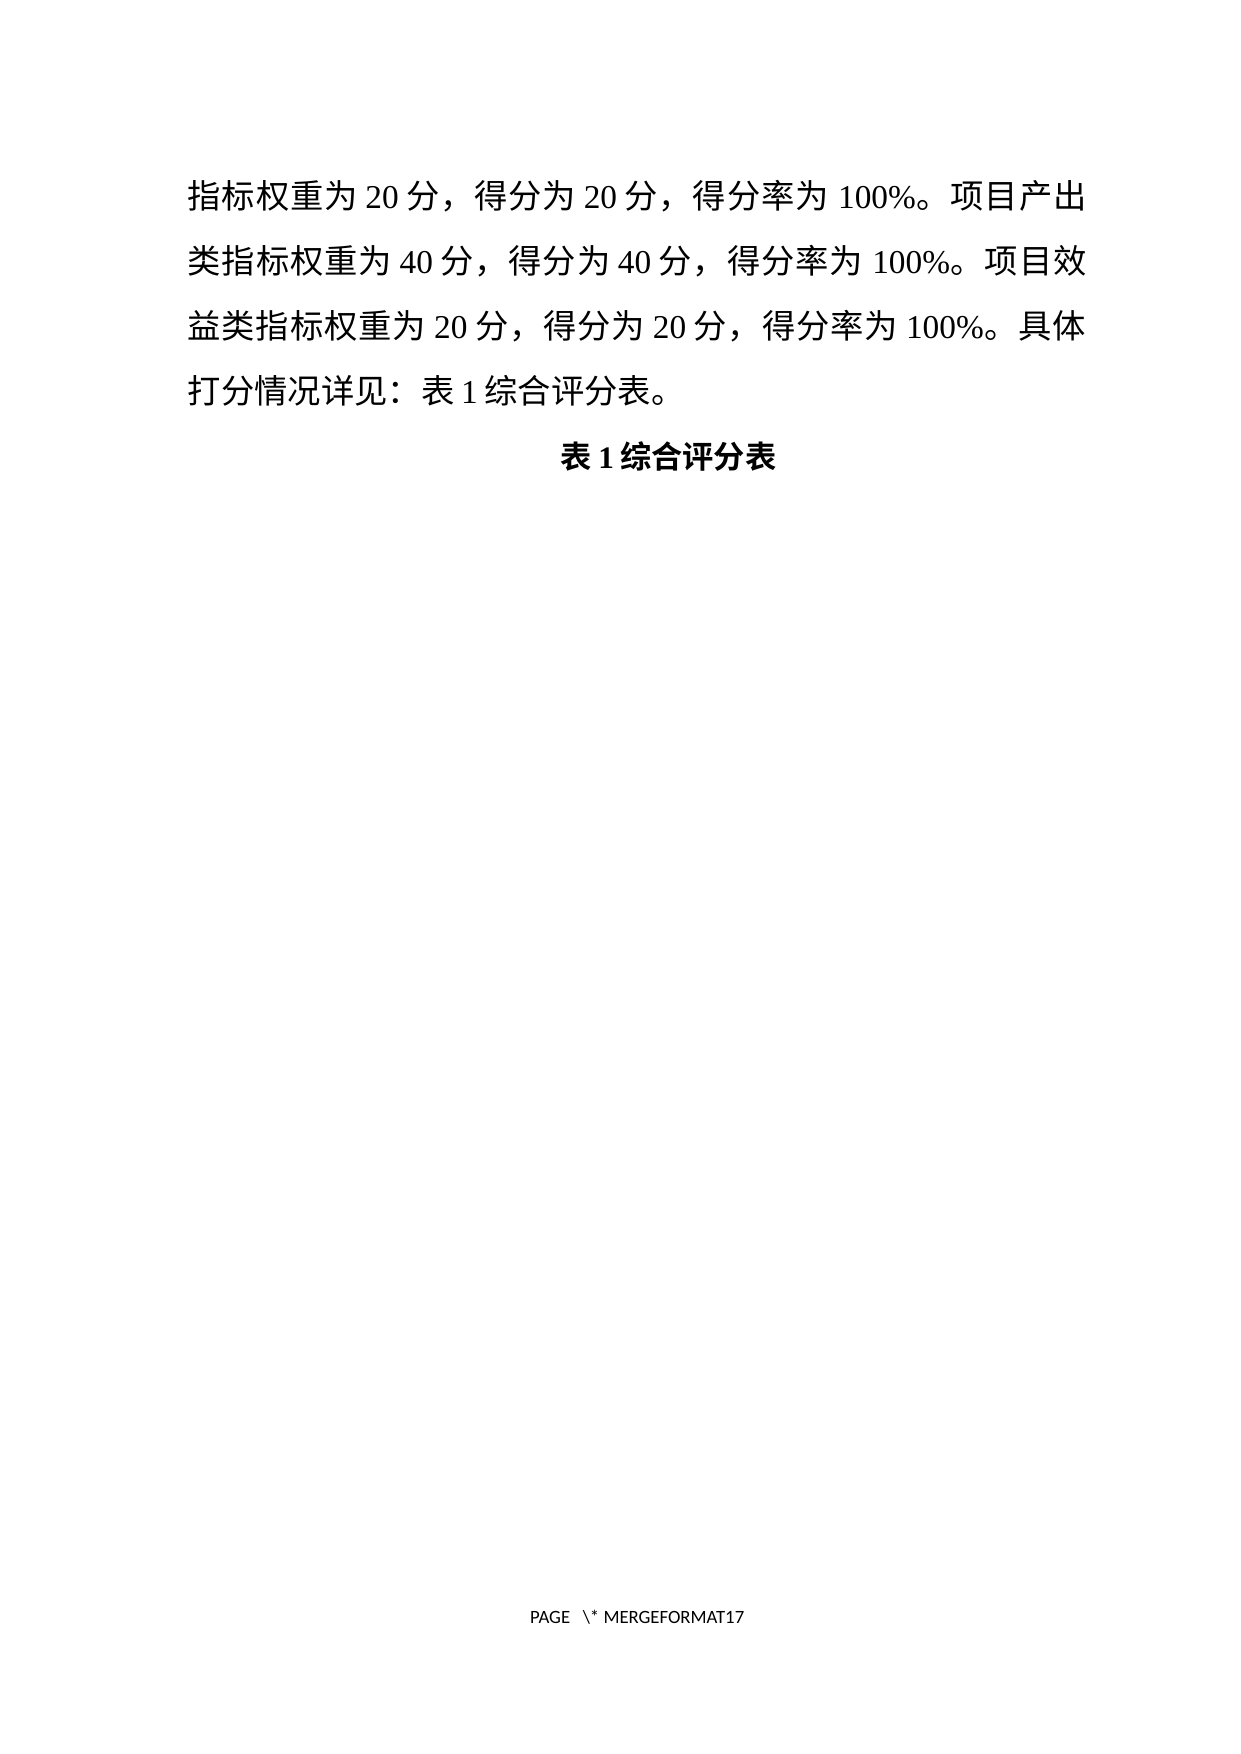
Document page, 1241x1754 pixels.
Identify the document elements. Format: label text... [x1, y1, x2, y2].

title 表1综合评分表 [187, 422, 1087, 487]
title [187, 162, 1087, 422]
